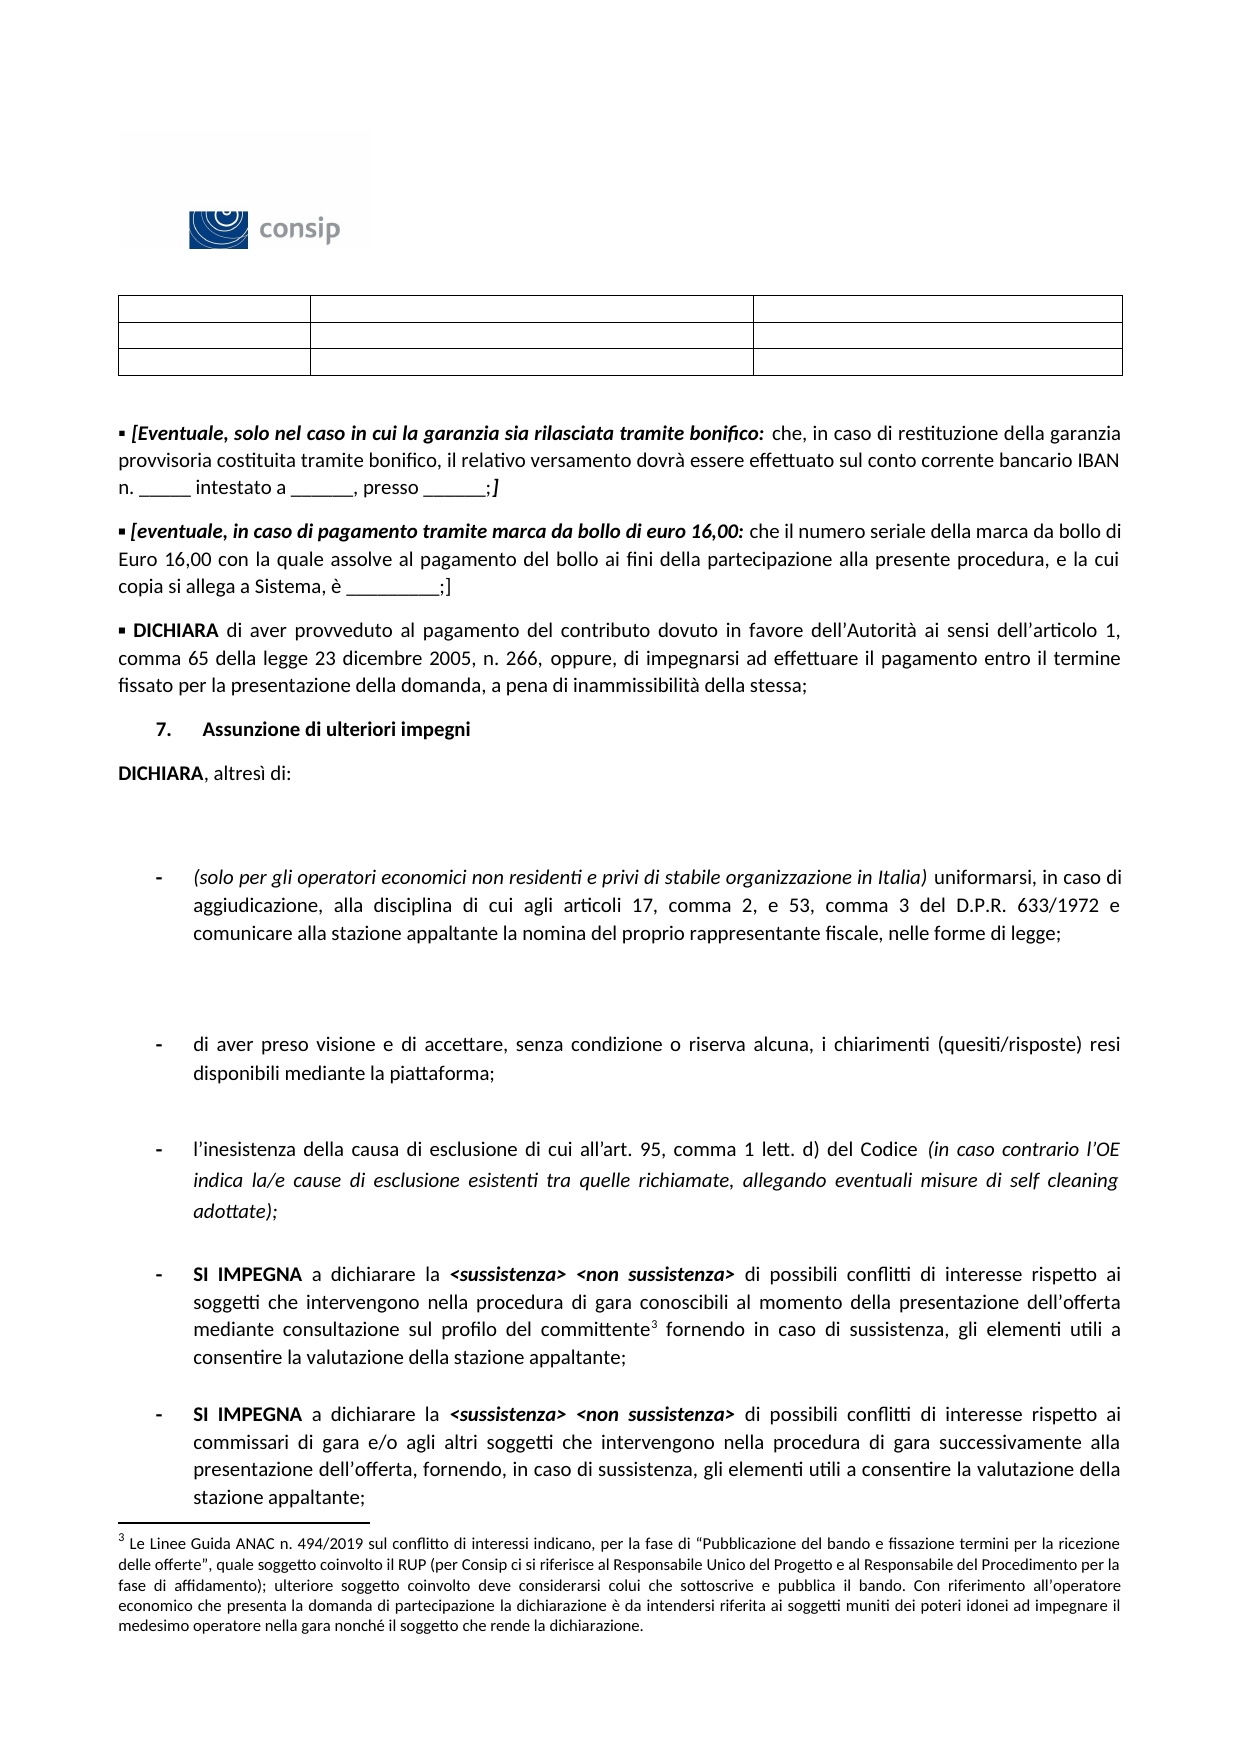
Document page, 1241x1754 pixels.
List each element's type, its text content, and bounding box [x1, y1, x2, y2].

table_cell [119, 296, 310, 322]
table_cell [754, 323, 1122, 348]
table_cell [119, 349, 310, 375]
table_cell [311, 296, 753, 322]
text ▪ DICHIARA di aver provveduto al pagamento del contributo dovuto in favore dell’Autorità ai sensi dell’articolo 1, comma 65 della legge 23 dicembre 2005, n. 266, oppure, di impegnarsi ad effettuare il pagamento entro il termine fissato per la presentazione della domanda, a pena di inammissibilità della stessa; [118, 617, 1122, 698]
text DICHIARA, altresì di: [118, 760, 1122, 786]
list Assunzione di ulteriori impegni [156, 716, 1122, 742]
table_cell [754, 349, 1122, 375]
table_cell [311, 349, 753, 375]
text ▪ [eventuale, in caso di pagamento tramite marca da bollo di euro 16,00: che il numero seriale della marca da bollo di Euro 16,00 con la quale assolve al pagamento del bollo ai fini della partecipazione alla presente procedura, e la cui copia si allega a Sistema, è _________;] [118, 519, 1122, 599]
list di aver preso visione e di accettare, senza condizione o riserva alcuna, i chiarimenti (quesiti/risposte) resi disponibili mediante la piattaforma; [156, 1029, 1122, 1085]
table_cell [119, 323, 310, 348]
picture [118, 129, 372, 248]
list l’inesistenza della causa di esclusione di cui all’art. 95, comma 1 lett. d) del Codice (in caso contrario l’OE indica la/e cause di esclusione esistenti tra quelle richiamate, allegando eventuali misure di self cleaning adottate); [156, 1131, 1122, 1225]
list SI IMPEGNA a dichiarare la <sussistenza> <non sussistenza> di possibili conflitti di interesse rispetto ai soggetti che intervengono nella procedura di gara conoscibili al momento della presentazione dell’offerta mediante consultazione sul profilo del committente fornendo in caso di sussistenza, gli elementi utili a consentire la valutazione della stazione appaltante; [156, 1259, 1122, 1369]
text ▪ [Eventuale, solo nel caso in cui la garanzia sia rilasciata tramite bonifico: che, in caso di restituzione della garanzia provvisoria costituita tramite bonifico, il relativo versamento dovrà essere effettuato sul conto corrente bancario IBAN n. _____ intestato a ______, presso ______;] [118, 420, 1122, 500]
table_cell [754, 296, 1122, 322]
list (solo per gli operatori economici non residenti e privi di stabile organizzazione in Italia) uniformarsi, in caso di aggiudicazione, alla disciplina di cui agli articoli 17, comma 2, e 53, comma 3 del D.P.R. 633/1972 e comunicare alla stazione appaltante la nomina del proprio rappresentante fiscale, nelle forme di legge; [156, 862, 1122, 945]
list SI IMPEGNA a dichiarare la <sussistenza> <non sussistenza> di possibili conflitti di interesse rispetto ai commissari di gara e/o agli altri soggetti che intervengono nella procedura di gara successivamente alla presentazione dell’offerta, fornendo, in caso di sussistenza, gli elementi utili a consentire la valutazione della stazione appaltante; [156, 1399, 1122, 1509]
table_cell [311, 323, 753, 348]
